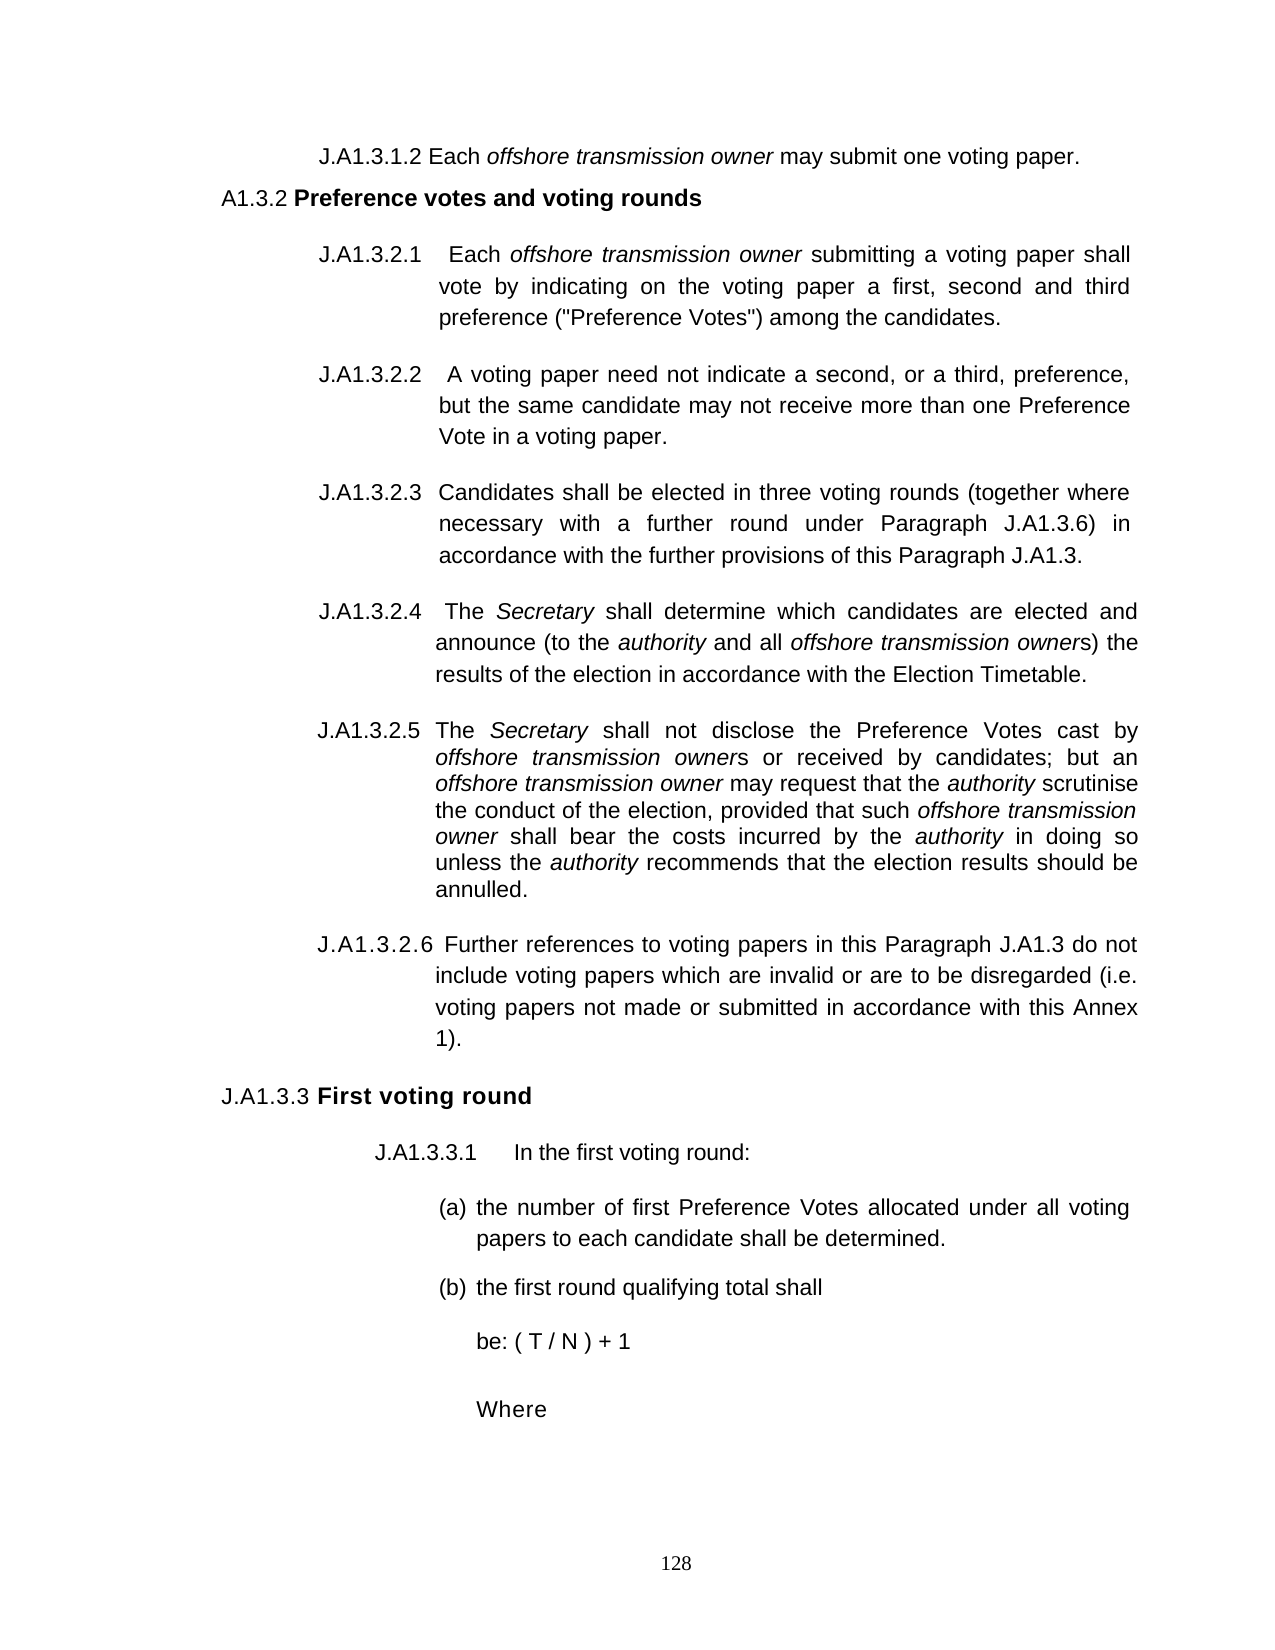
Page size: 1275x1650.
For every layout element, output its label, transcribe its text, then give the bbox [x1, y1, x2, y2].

text J.A1.3.3 First voting round [221, 1082, 1138, 1110]
text Where [476, 1396, 1138, 1422]
text J.A1.3.2.3 Candidates shall be elected in three voting rounds (together where necessary with a further round under Paragraph J.A1.3.6) in accordance with the further provisions of this Paragraph J.A1.3. [318, 475, 1131, 570]
list the first round qualifying total shall be: ( T / N ) + 1 [438, 1253, 823, 1360]
text J.A1.3.1.2 Each offshore transmission owner may submit one voting paper. A1.3.2 Preference votes and voting rounds [221, 130, 1093, 215]
text J.A1.3.2.4 The Secretary shall determine which candidates are elected and announce (to the authority and all offshore transmission owners) the results of the election in accordance with the Election Timetable. [318, 594, 1138, 688]
text J.A1.3.3.1 In the first voting round: [318, 1139, 1138, 1166]
text J.A1.3.2.1 Each offshore transmission owner submitting a voting paper shall vote by indicating on the voting paper a first, second and third preference ("Preference Votes") among the candidates. [318, 238, 1131, 332]
text J.A1.3.2.2 A voting paper need not indicate a second, or a third, preference, but the same candidate may not receive more than one Preference Vote in a voting paper. [318, 357, 1131, 451]
text J.A1.3.2.5 The Secretary shall not disclose the Preference Votes cast by offshore transmission owners or received by candidates; but an offshore transmission owner may request that the authority scrutinise the conduct of the election, provided that such offshore transmission owner shall bear the costs incurred by the authority in doing so unless the authority recommends that the election results should be annulled. [317, 718, 1138, 902]
text J.A1.3.2.6 Further references to voting papers in this Paragraph J.A1.3 do not include voting papers which are invalid or are to be disregarded (i.e. voting papers not made or submitted in accordance with this Annex 1). [317, 928, 1138, 1052]
list the number of first Preference Votes allocated under all voting papers to each candidate shall be determined. [438, 1190, 1131, 1253]
